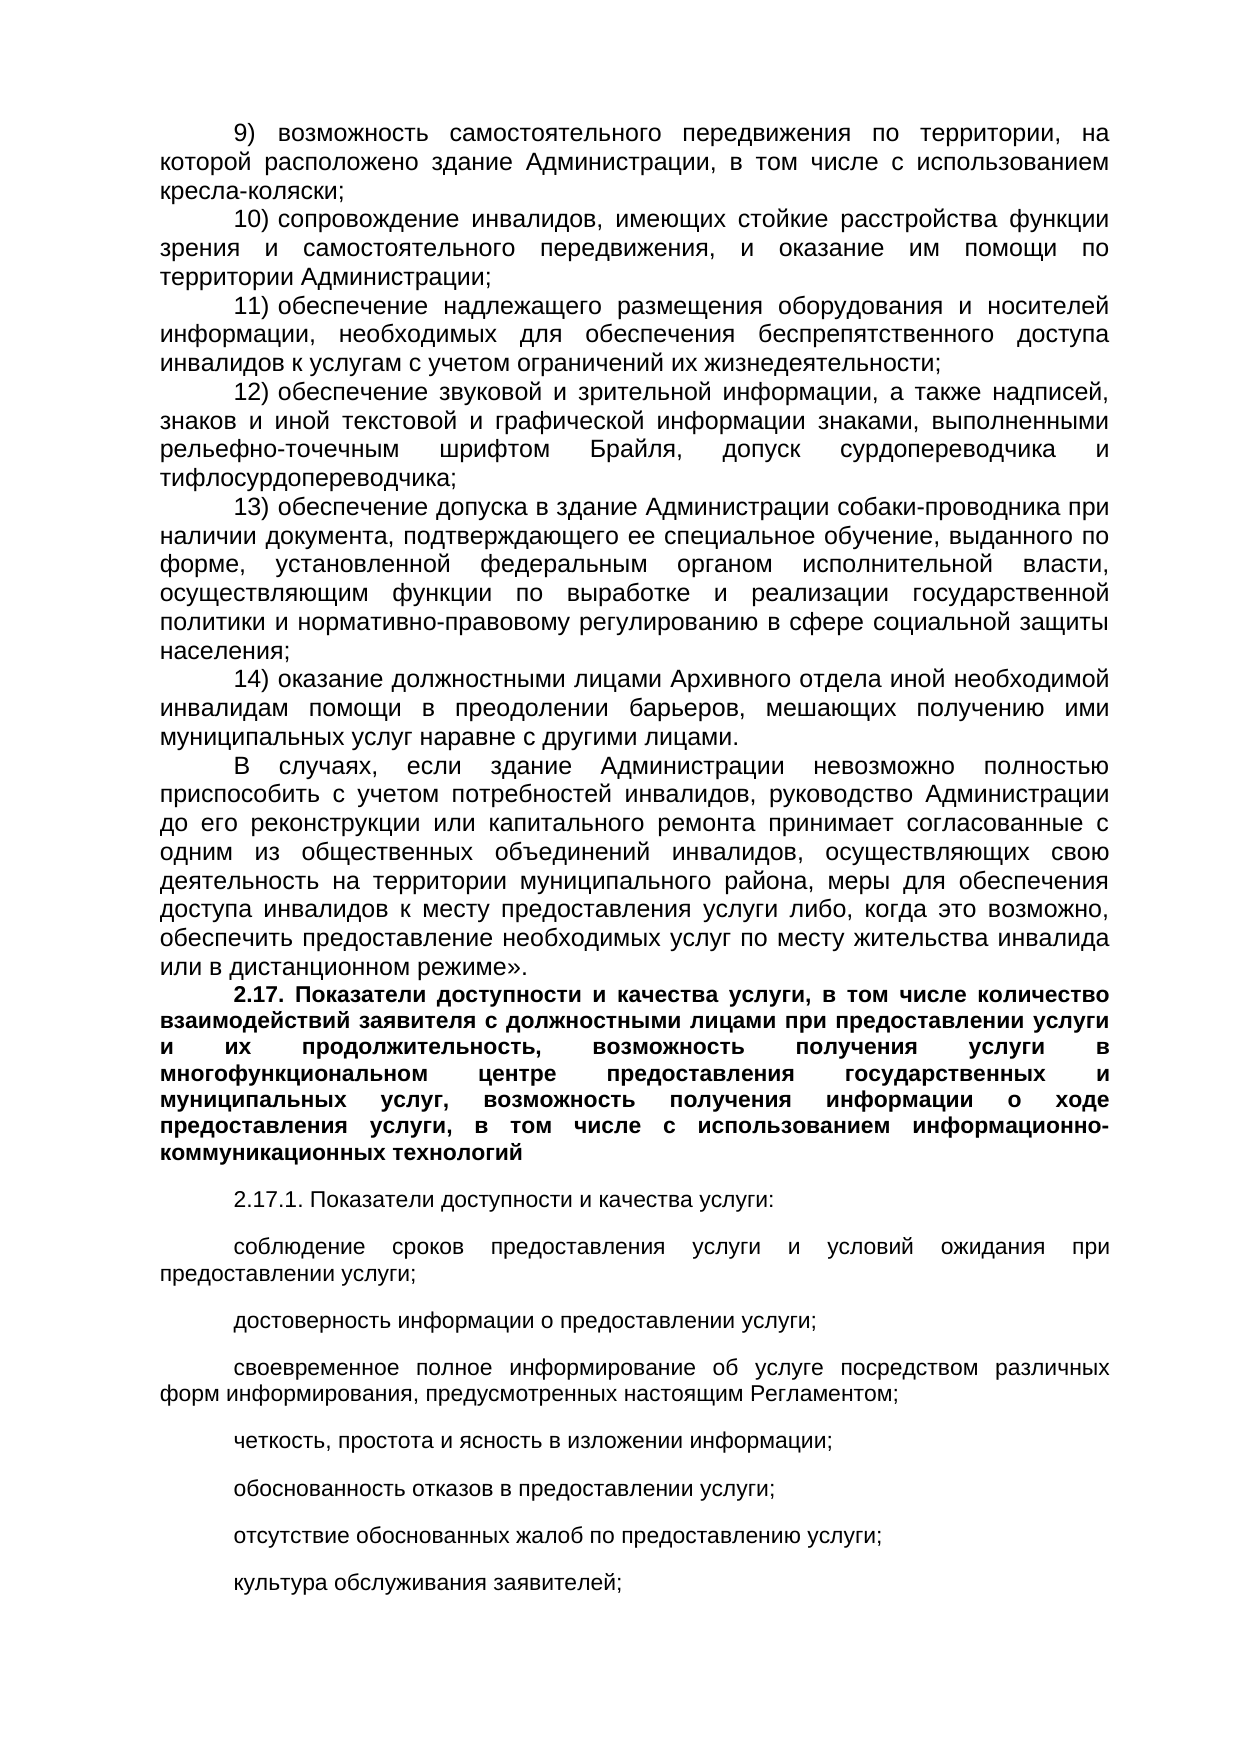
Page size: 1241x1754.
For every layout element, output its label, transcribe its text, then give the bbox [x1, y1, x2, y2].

text 2.17.1. Показатели доступности и качества услуги: [159, 1186, 1110, 1212]
text В случаях, если здание Администрации невозможно полностью приспособить с учетом потребностей инвалидов, руководство Администрации до его реконструкции или капитального ремонта принимает согласованные с одним из общественных объединений инвалидов, осуществляющих свою деятельность на территории муниципального района, меры для обеспечения доступа инвалидов к месту предоставления услуги либо, когда это возможно, обеспечить предоставление необходимых услуг по месту жительства инвалида или в дистанционном режиме». [159, 751, 1110, 981]
list сопровождение инвалидов, имеющих стойкие расстройства функции зрения и самостоятельного передвижения, и оказание им помощи по территории Администрации; [159, 204, 1110, 291]
list обеспечение звуковой и зрительной информации, а также надписей, знаков и иной текстовой и графической информации знаками, выполненными рельефно-точечным шрифтом Брайля, допуск сурдопереводчика и тифлосурдопереводчика; [159, 377, 1110, 492]
text 2.17. Показатели доступности и качества услуги, в том числе количество взаимодействий заявителя с должностными лицами при предоставлении услуги и их продолжительность, возможность получения услуги в многофункциональном центре предоставления государственных и муниципальных услуг, возможность получения информации о ходе предоставления услуги, в том числе с использованием информационно-коммуникационных технологий [159, 981, 1110, 1165]
text своевременное полное информирование об услуге посредством различных форм информирования, предусмотренных настоящим Регламентом; [159, 1354, 1110, 1407]
text культура обслуживания заявителей; [159, 1569, 1110, 1595]
text обоснованность отказов в предоставлении услуги; [159, 1474, 1110, 1501]
list возможность самостоятельного передвижения по территории, на которой расположено здание Администрации, в том числе с использованием кресла-коляски; [159, 118, 1110, 204]
text соблюдение сроков предоставления услуги и условий ожидания при предоставлении услуги; [159, 1233, 1110, 1286]
list оказание должностными лицами Архивного отдела иной необходимой инвалидам помощи в преодолении барьеров, мешающих получению ими муниципальных услуг наравне с другими лицами. [159, 664, 1110, 751]
list обеспечение надлежащего размещения оборудования и носителей информации, необходимых для обеспечения беспрепятственного доступа инвалидов к услугам с учетом ограничений их жизнедеятельности; [159, 291, 1110, 377]
text достоверность информации о предоставлении услуги; [159, 1307, 1110, 1333]
text четкость, простота и ясность в изложении информации; [159, 1427, 1110, 1454]
text отсутствие обоснованных жалоб по предоставлению услуги; [159, 1522, 1110, 1548]
list обеспечение допуска в здание Администрации собаки-проводника при наличии документа, подтверждающего ее специальное обучение, выданного по форме, установленной федеральным органом исполнительной власти, осуществляющим функции по выработке и реализации государственной политики и нормативно-правовому регулированию в сфере социальной защиты населения; [159, 492, 1110, 664]
